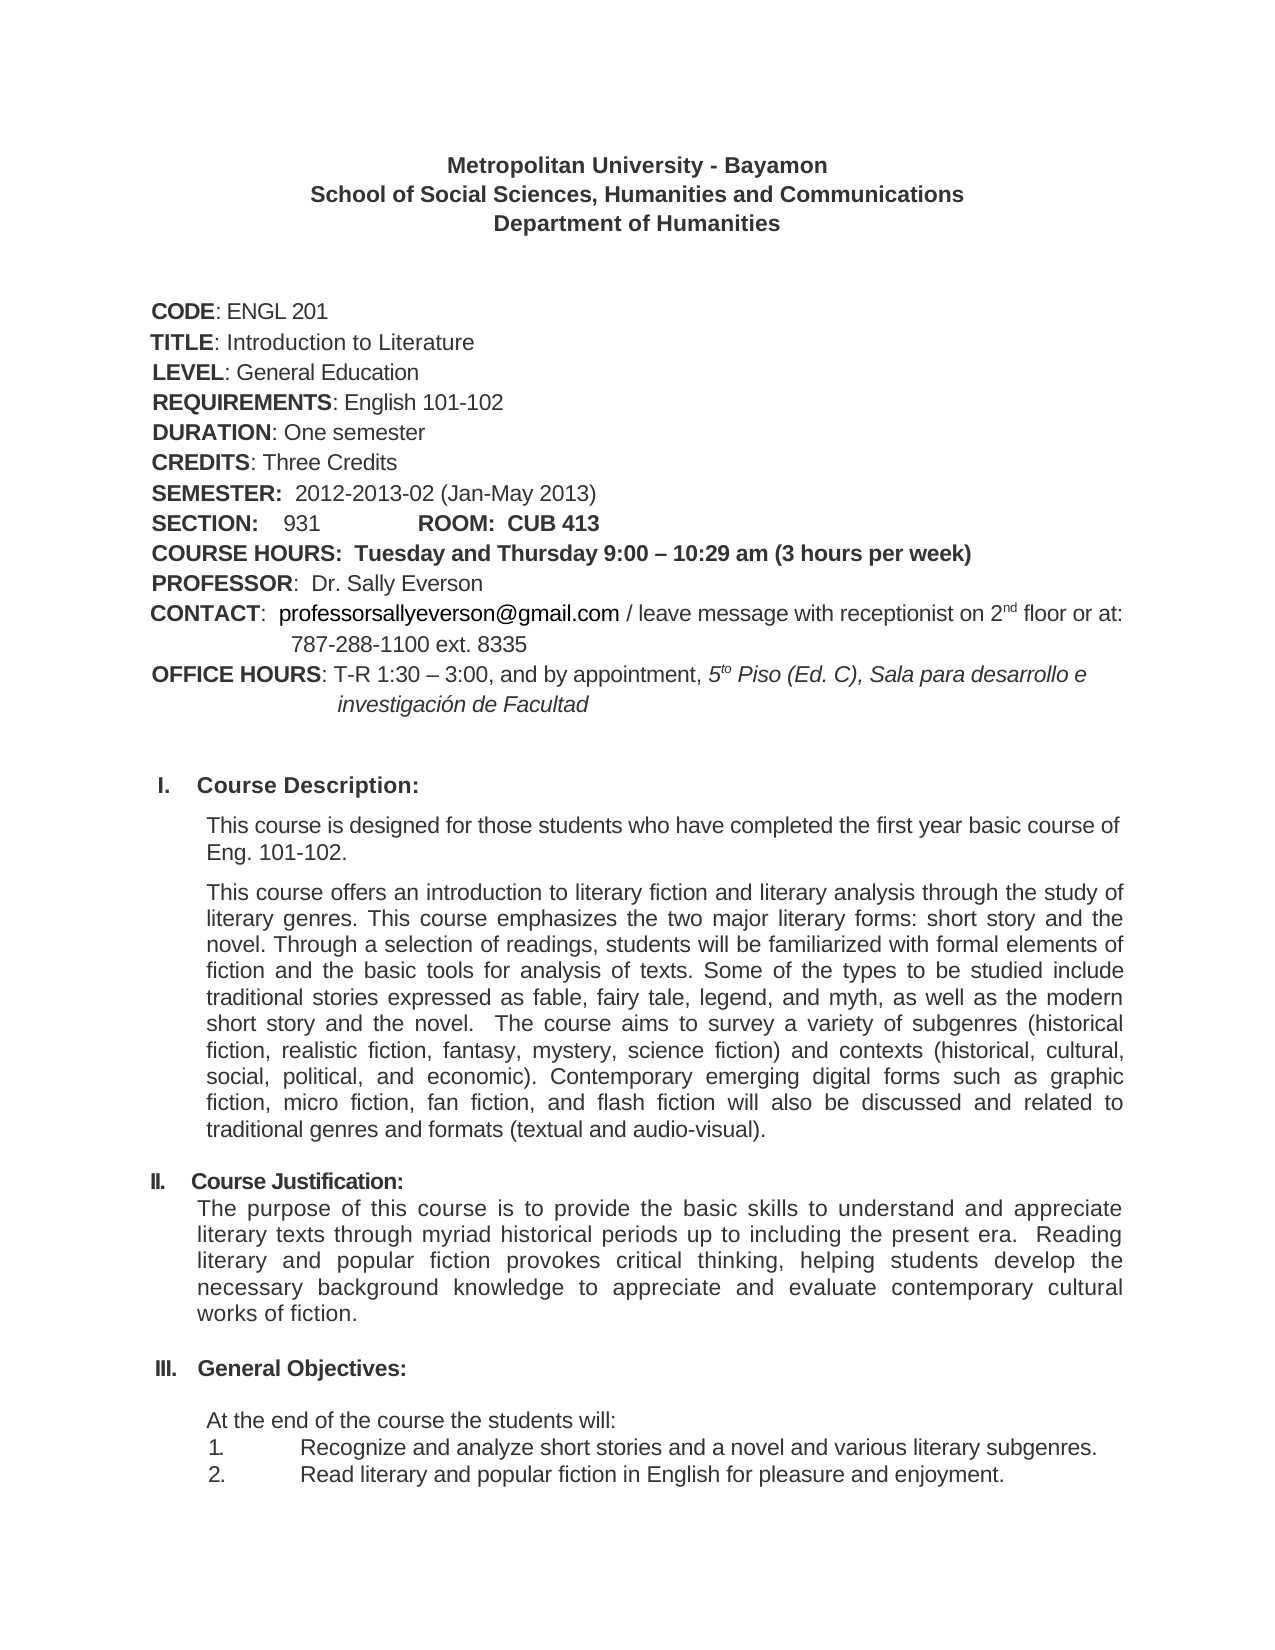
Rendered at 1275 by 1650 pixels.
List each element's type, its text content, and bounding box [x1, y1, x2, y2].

text PROFESSOR: Dr. Sally Everson [151, 570, 1125, 597]
text REQUIREMENTS: English 101-102 [152, 389, 1125, 415]
text CODE: ENGL 201 [151, 298, 1125, 325]
text DURATION: One semester [152, 419, 1125, 446]
text The purpose of this course is to provide the basic skills to understand and appreciate literary texts through myriad historical periods up to including the present era. Reading literary and popular fiction provokes critical thinking, helping students develop the necessary background knowledge to appreciate and evaluate contemporary cultural works of fiction. [197, 1195, 1125, 1326]
text TITLE: Introduction to Literature [150, 328, 1125, 355]
text Metropolitan University - Bayamon [150, 150, 1125, 179]
text Department of Humanities [149, 208, 1125, 237]
text SECTION: 931 ROOM: CUB 413 [151, 510, 1125, 536]
text COURSE HOURS: Tuesday and Thursday 9:00 – 10:29 am (3 hours per week) [151, 540, 1125, 566]
text I. Course Description: [157, 772, 1125, 799]
text II. Course Justification: [150, 1168, 1125, 1195]
text LEVEL: General Education [152, 359, 1125, 385]
text At the end of the course the students will: [206, 1407, 1125, 1433]
text CREDITS: Three Credits [151, 449, 1125, 476]
list Recognize and analyze short stories and a novel and various literary subgenres. [208, 1433, 1125, 1460]
text OFFICE HOURS: T-R 1:30 – 3:00, and by appointment, 5to Piso (Ed. C), Sala para desarrollo e investigación de Facultad [151, 661, 1125, 717]
text SEMESTER: 2012-2013-02 (Jan-May 2013) [151, 479, 1125, 506]
list Read literary and popular fiction in English for pleasure and enjoyment. [208, 1461, 1125, 1487]
text This course offers an introduction to literary fiction and literary analysis through the study of literary genres. This course emphasizes the two major literary forms: short story and the novel. Through a selection of readings, students will be familiarized with formal elements of fiction and the basic tools for analysis of texts. Some of the types to be studied include traditional stories expressed as fable, fairy tale, legend, and myth, as well as the modern short story and the novel. The course aims to survey a variety of subgenres (historical fiction, realistic fiction, fantasy, mystery, science fiction) and contexts (historical, cultural, social, political, and economic). Contemporary emerging digital forms such as graphic fiction, micro fiction, fan fiction, and flash fiction will also be discussed and related to traditional genres and formats (textual and audio-visual). [206, 878, 1125, 1142]
text CONTACT: professorsallyeverson@gmail.com / leave message with receptionist on 2nd floor or at: 787-288-1100 ext. 8335 [150, 600, 1125, 657]
text This course is designed for those students who have completed the first year basic course of Eng. 101-102. [206, 812, 1125, 865]
text School of Social Sciences, Humanities and Communications [149, 179, 1125, 208]
text III. General Objectives: [154, 1354, 1125, 1381]
